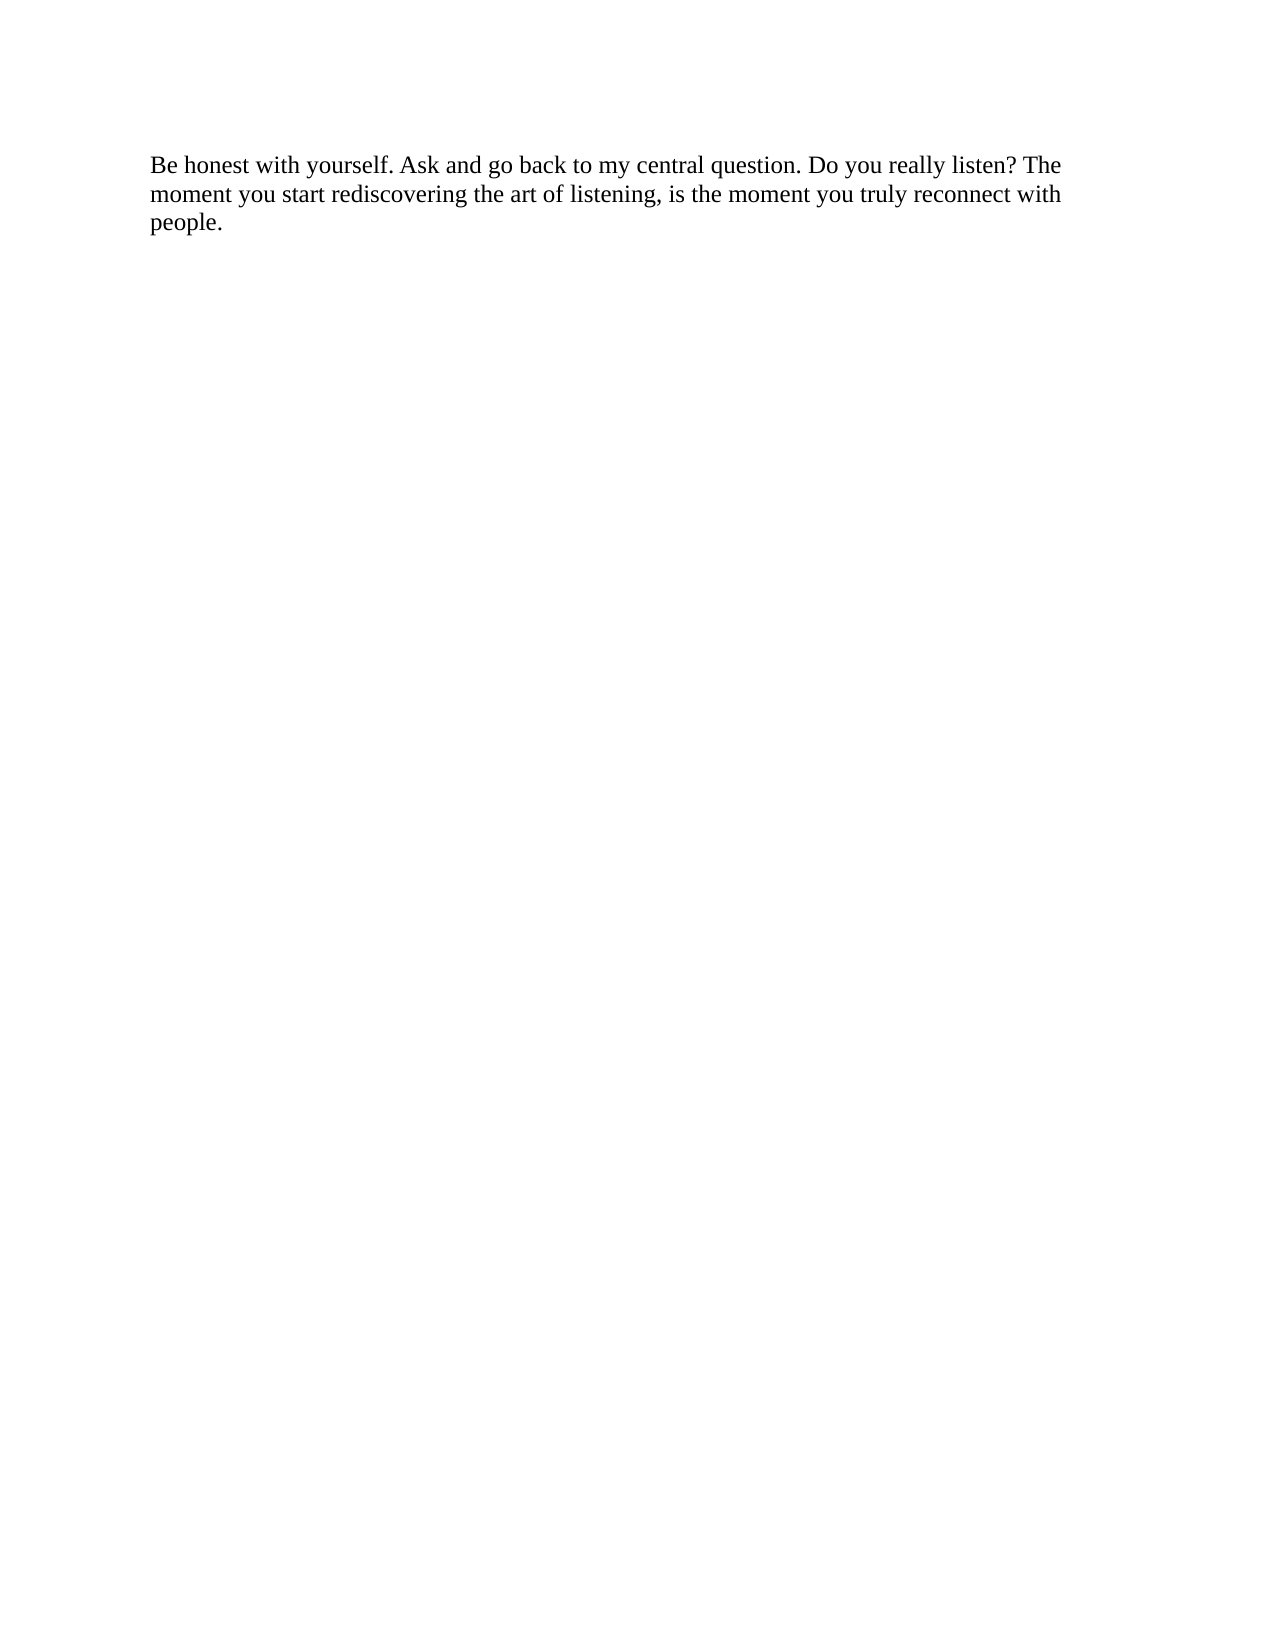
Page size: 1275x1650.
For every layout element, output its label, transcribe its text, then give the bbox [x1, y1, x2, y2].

text Be honest with yourself. Ask and go back to my central question. Do you really listen? The moment you start rediscovering the art of listening, is the moment you truly reconnect with people. [150, 150, 1125, 236]
